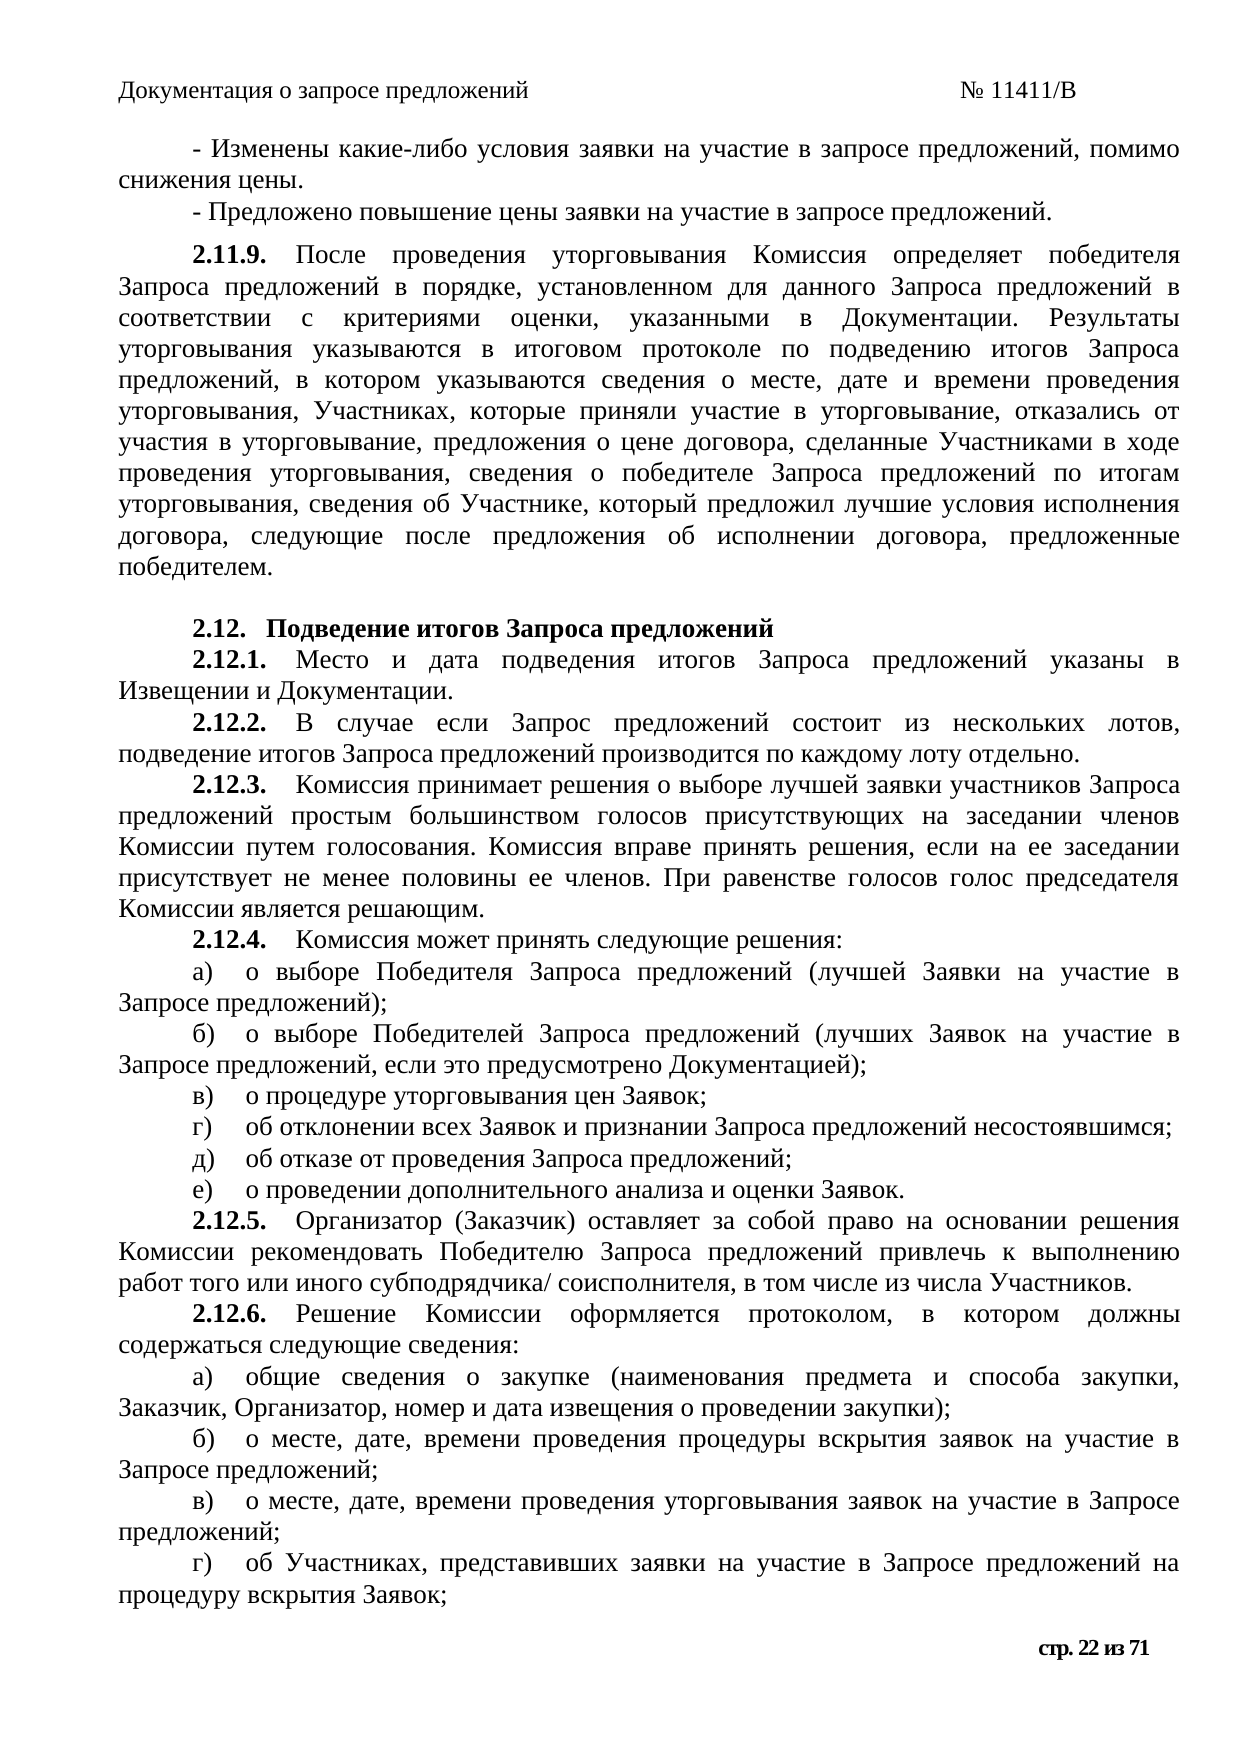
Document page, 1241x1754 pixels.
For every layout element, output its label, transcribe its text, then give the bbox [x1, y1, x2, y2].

list об Участниках, представивших заявки на участие в Запросе предложений на процедуру вскрытия Заявок; [118, 1547, 1181, 1609]
list В случае если Запрос предложений состоит из нескольких лотов, подведение итогов Запроса предложений производится по каждому лоту отдельно. [118, 706, 1181, 768]
list Решение Комиссии оформляется протоколом, в котором должны содержаться следующие сведения: [118, 1297, 1181, 1360]
list о месте, дате, времени проведения процедуры вскрытия заявок на участие в Запросе предложений; [118, 1422, 1181, 1484]
list о процедуре уторговывания цен Заявок; [118, 1079, 1181, 1111]
list о выборе Победителя Запроса предложений (лучшей Заявки на участие в Запросе предложений); [118, 955, 1181, 1017]
list Место и дата подведения итогов Запроса предложений указаны в Извещении и Документации. [118, 643, 1181, 706]
list о выборе Победителей Запроса предложений (лучших Заявок на участие в Запросе предложений, если это предусмотрено Документацией); [118, 1017, 1181, 1079]
list После проведения уторговывания Комиссия определяет победителя Запроса предложений в порядке, установленном для данного Запроса предложений в соответствии с критериями оценки, указанными в Документации. Результаты уторговывания указываются в итоговом протоколе по подведению итогов Запроса предложений, в котором указываются сведения о месте, дате и времени проведения уторговывания, Участниках, которые приняли участие в уторговывание, отказались от участия в уторговывание, предложения о цене договора, сделанные Участниками в ходе проведения уторговывания, сведения о победителе Запроса предложений по итогам уторговывания, сведения об Участнике, который предложил лучшие условия исполнения договора, следующие после предложения об исполнении договора, предложенные победителем. [118, 238, 1181, 581]
list об отклонении всех Заявок и признании Запроса предложений несостоявшимся; [118, 1111, 1181, 1142]
list Комиссия может принять следующие решения: [118, 924, 1181, 955]
subtitle Подведение итогов Запроса предложений [118, 612, 1181, 643]
list о месте, дате, времени проведения уторговывания заявок на участие в Запросе предложений; [118, 1484, 1181, 1547]
list об отказе от проведения Запроса предложений; [118, 1142, 1181, 1173]
list общие сведения о закупке (наименования предмета и способа закупки, Заказчик, Организатор, номер и дата извещения о проведении закупки); [118, 1360, 1181, 1422]
list о проведении дополнительного анализа и оценки Заявок. [118, 1173, 1181, 1204]
list - Предложено повышение цены заявки на участие в запросе предложений. [118, 195, 1181, 226]
list - Изменены какие-либо условия заявки на участие в запросе предложений, помимо снижения цены. [118, 132, 1181, 195]
list Комиссия принимает решения о выборе лучшей заявки участников Запроса предложений простым большинством голосов присутствующих на заседании членов Комиссии путем голосования. Комиссия вправе принять решения, если на ее заседании присутствует не менее половины ее членов. При равенстве голосов голос председателя Комиссии является решающим. [118, 768, 1181, 924]
list Организатор (Заказчик) оставляет за собой право на основании решения Комиссии рекомендовать Победителю Запроса предложений привлечь к выполнению работ того или иного субподрядчика/ соисполнителя, в том числе из числа Участников. [118, 1204, 1181, 1297]
